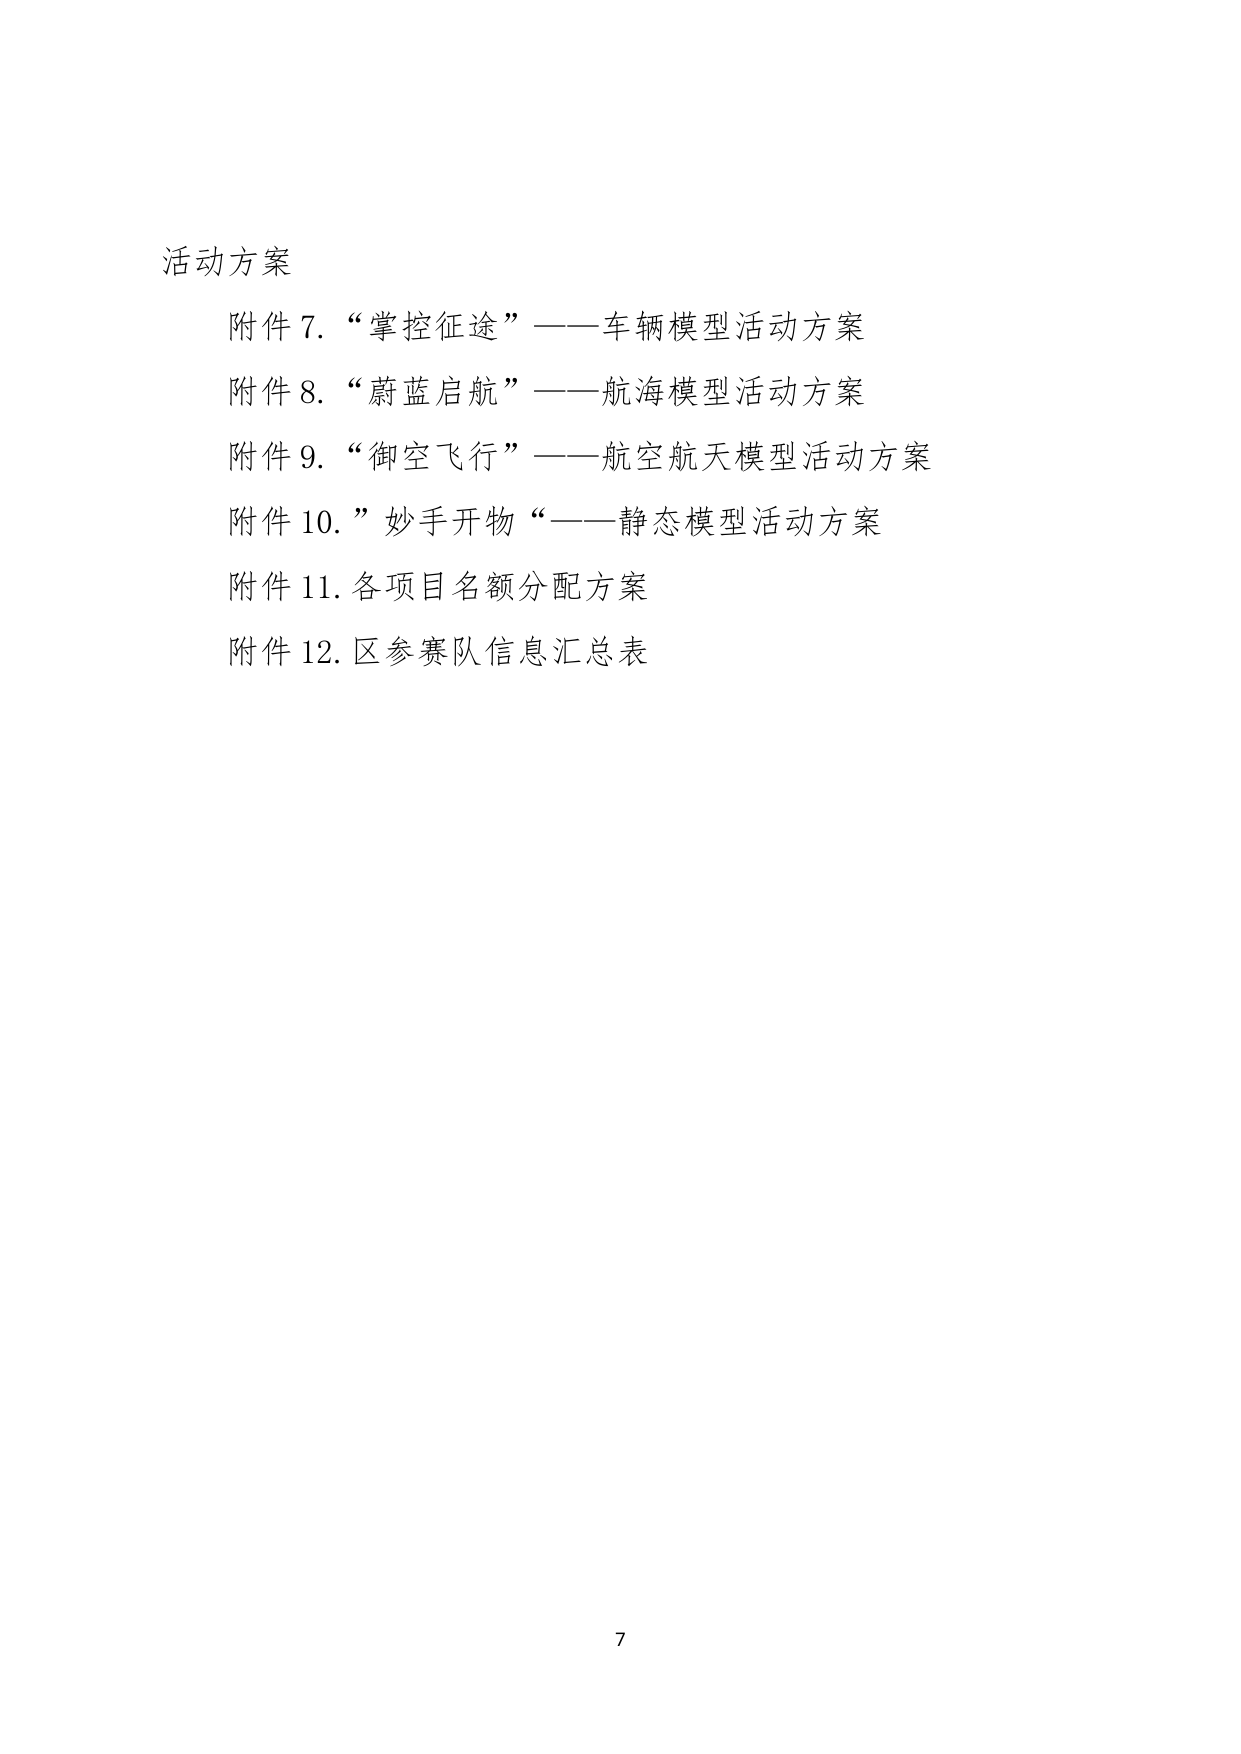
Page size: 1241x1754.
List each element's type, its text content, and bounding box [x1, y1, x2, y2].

text 附件11.各项目名额分配方案 [159, 552, 1081, 617]
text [159, 227, 1081, 292]
text 附件12.区参赛队信息汇总表 [159, 617, 1081, 682]
text 附件9.“御空飞行”——航空航天模型活动方案 [159, 422, 1081, 487]
text 附件7.“掌控征途”——车辆模型活动方案 [159, 292, 1081, 357]
text 附件8.“蔚蓝启航”——航海模型活动方案 [159, 357, 1081, 422]
text 附件10.”妙手开物“——静态模型活动方案 [159, 487, 1081, 552]
